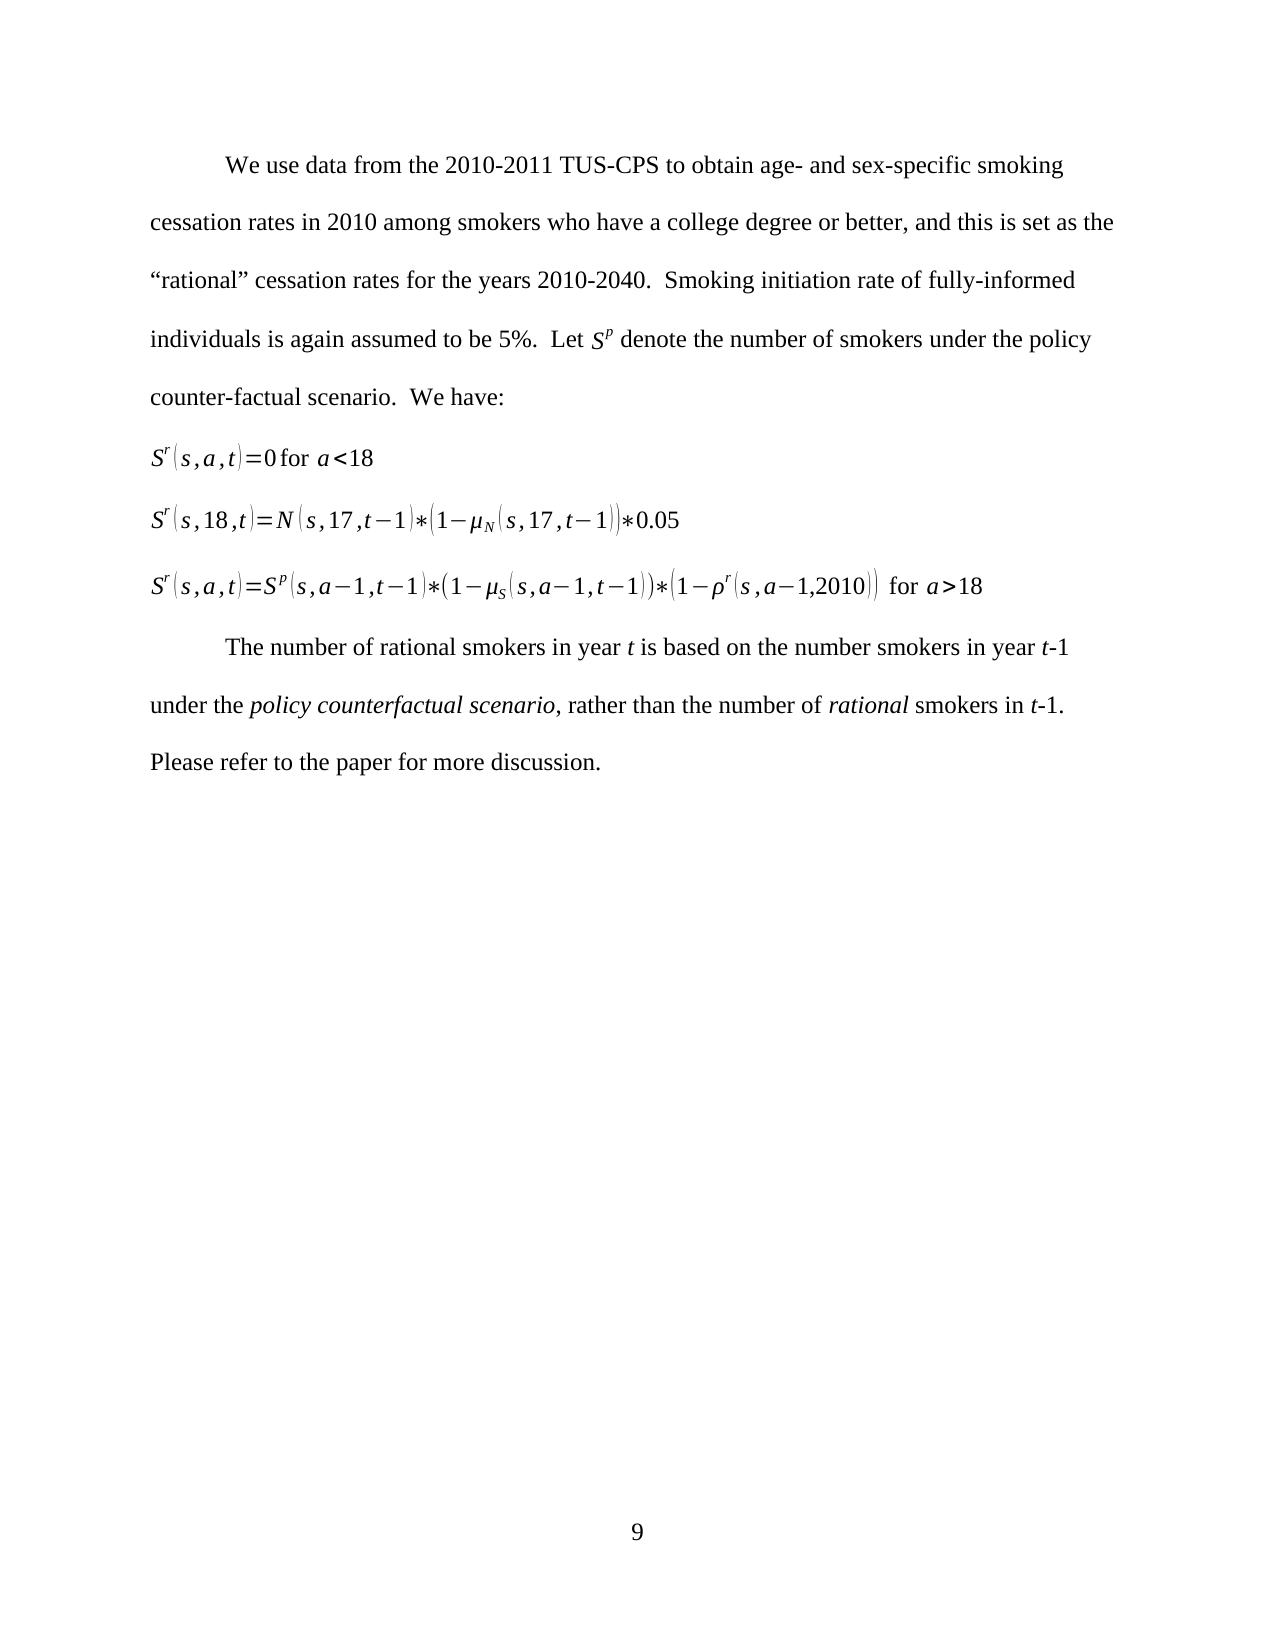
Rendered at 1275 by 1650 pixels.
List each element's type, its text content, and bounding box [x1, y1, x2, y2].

text The number of rational smokers in year t is based on the number smokers in year t-1 under the policy counterfactual scenario, rather than the number of rational smokers in t-1. Please refer to the paper for more discussion. [150, 632, 1125, 776]
text We use data from the 2010-2011 TUS-CPS to obtain age- and sex-specific smoking cessation rates in 2010 among smokers who have a college degree or better, and this is set as the “rational” cessation rates for the years 2010-2040. Smoking initiation rate of fully-informed individuals is again assumed to be 5%. Let denote the number of smokers under the policy counter-factual scenario. We have: [150, 150, 1125, 411]
